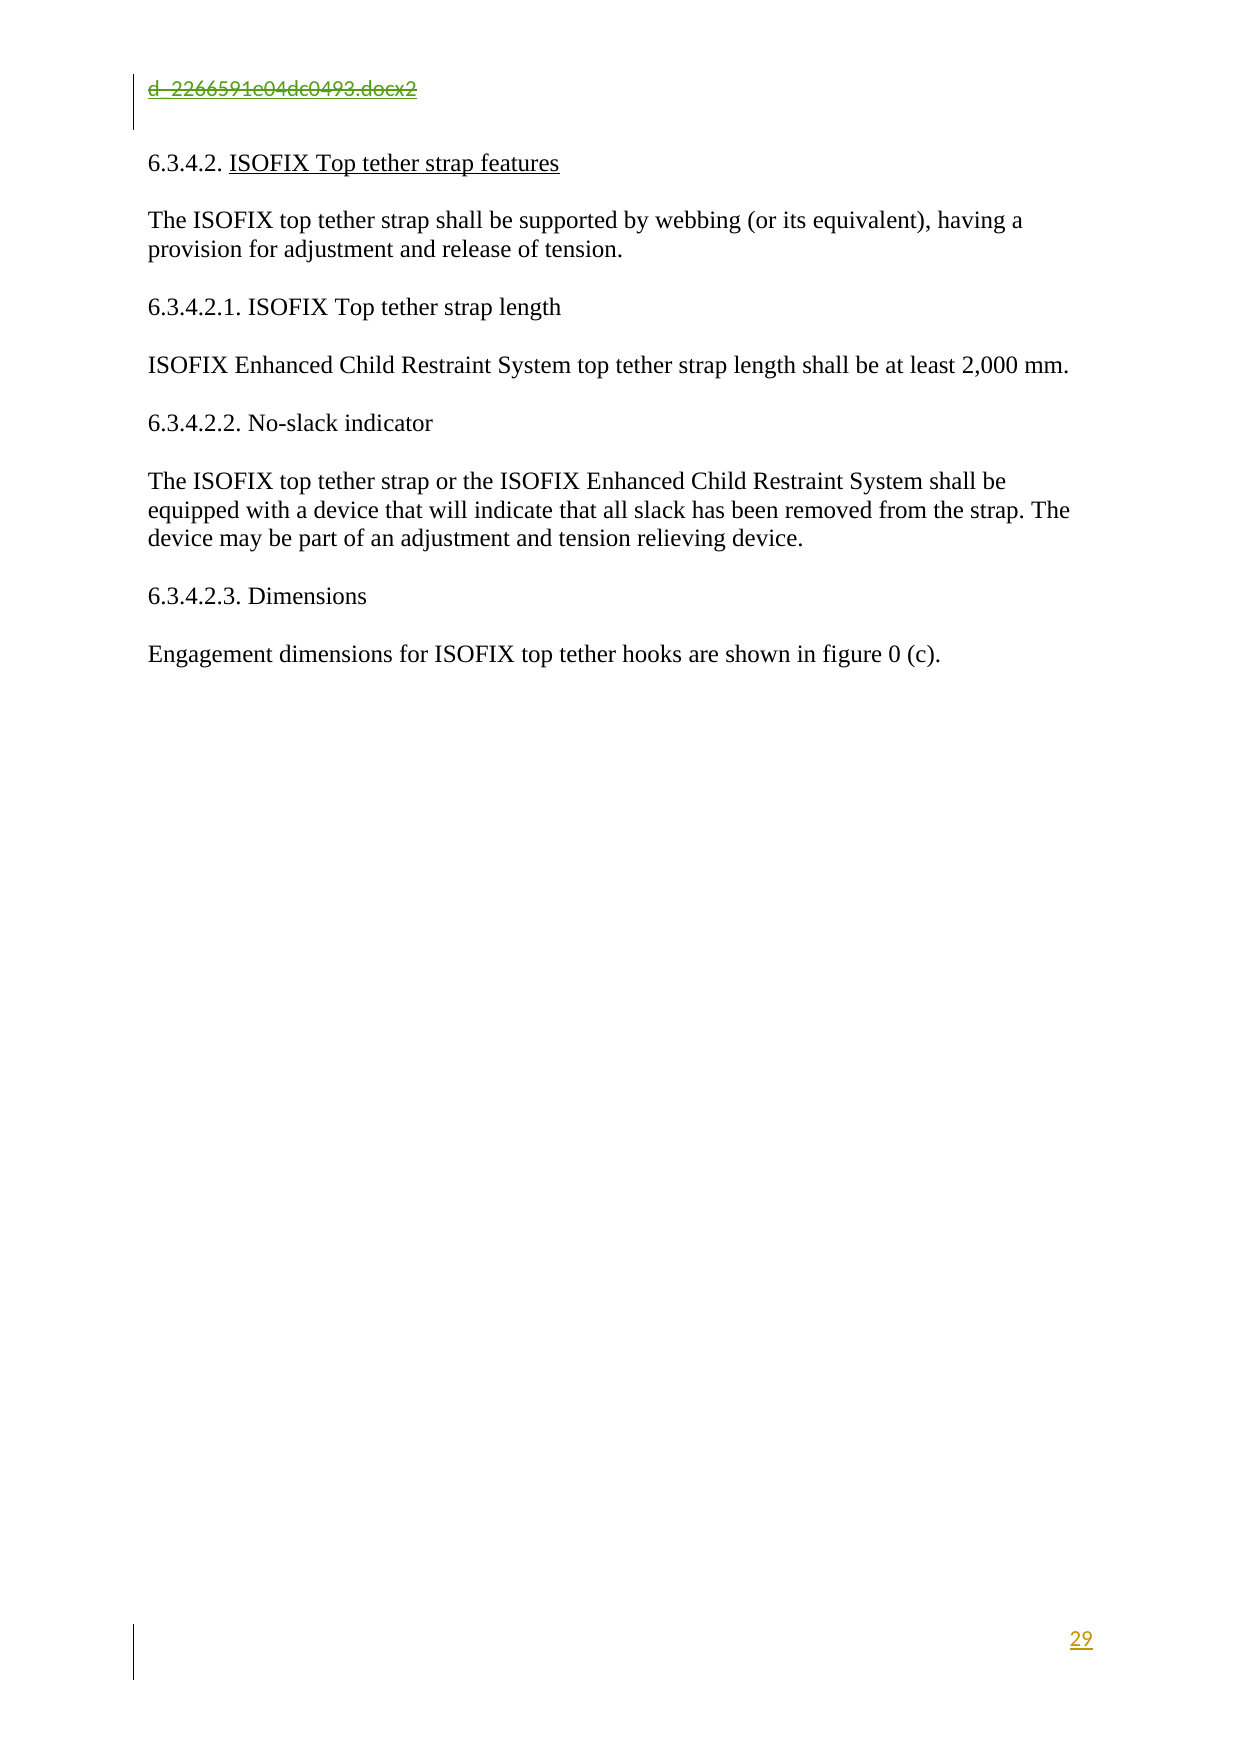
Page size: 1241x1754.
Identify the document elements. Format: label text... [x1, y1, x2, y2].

text 6.3.4.2. ISOFIX Top tether strap features [148, 148, 1092, 176]
text ISOFIX Enhanced Child Restraint System top tether strap length shall be at least 2,000 mm. [148, 350, 1092, 379]
text 6.3.4.2.3. Dimensions [148, 581, 1092, 610]
text Engagement dimensions for ISOFIX top tether hooks are shown in figure 0 (c). [148, 639, 1092, 668]
text The ISOFIX top tether strap shall be supported by webbing (or its equivalent), having a provision for adjustment and release of tension. [148, 206, 1092, 263]
text The ISOFIX top tether strap or the ISOFIX Enhanced Child Restraint System shall be equipped with a device that will indicate that all slack has been removed from the strap. The device may be part of an adjustment and tension relieving device. [148, 466, 1092, 552]
text 6.3.4.2.1. ISOFIX Top tether strap length [148, 292, 1092, 321]
text 6.3.4.2.2. No-slack indicator [148, 408, 1092, 437]
